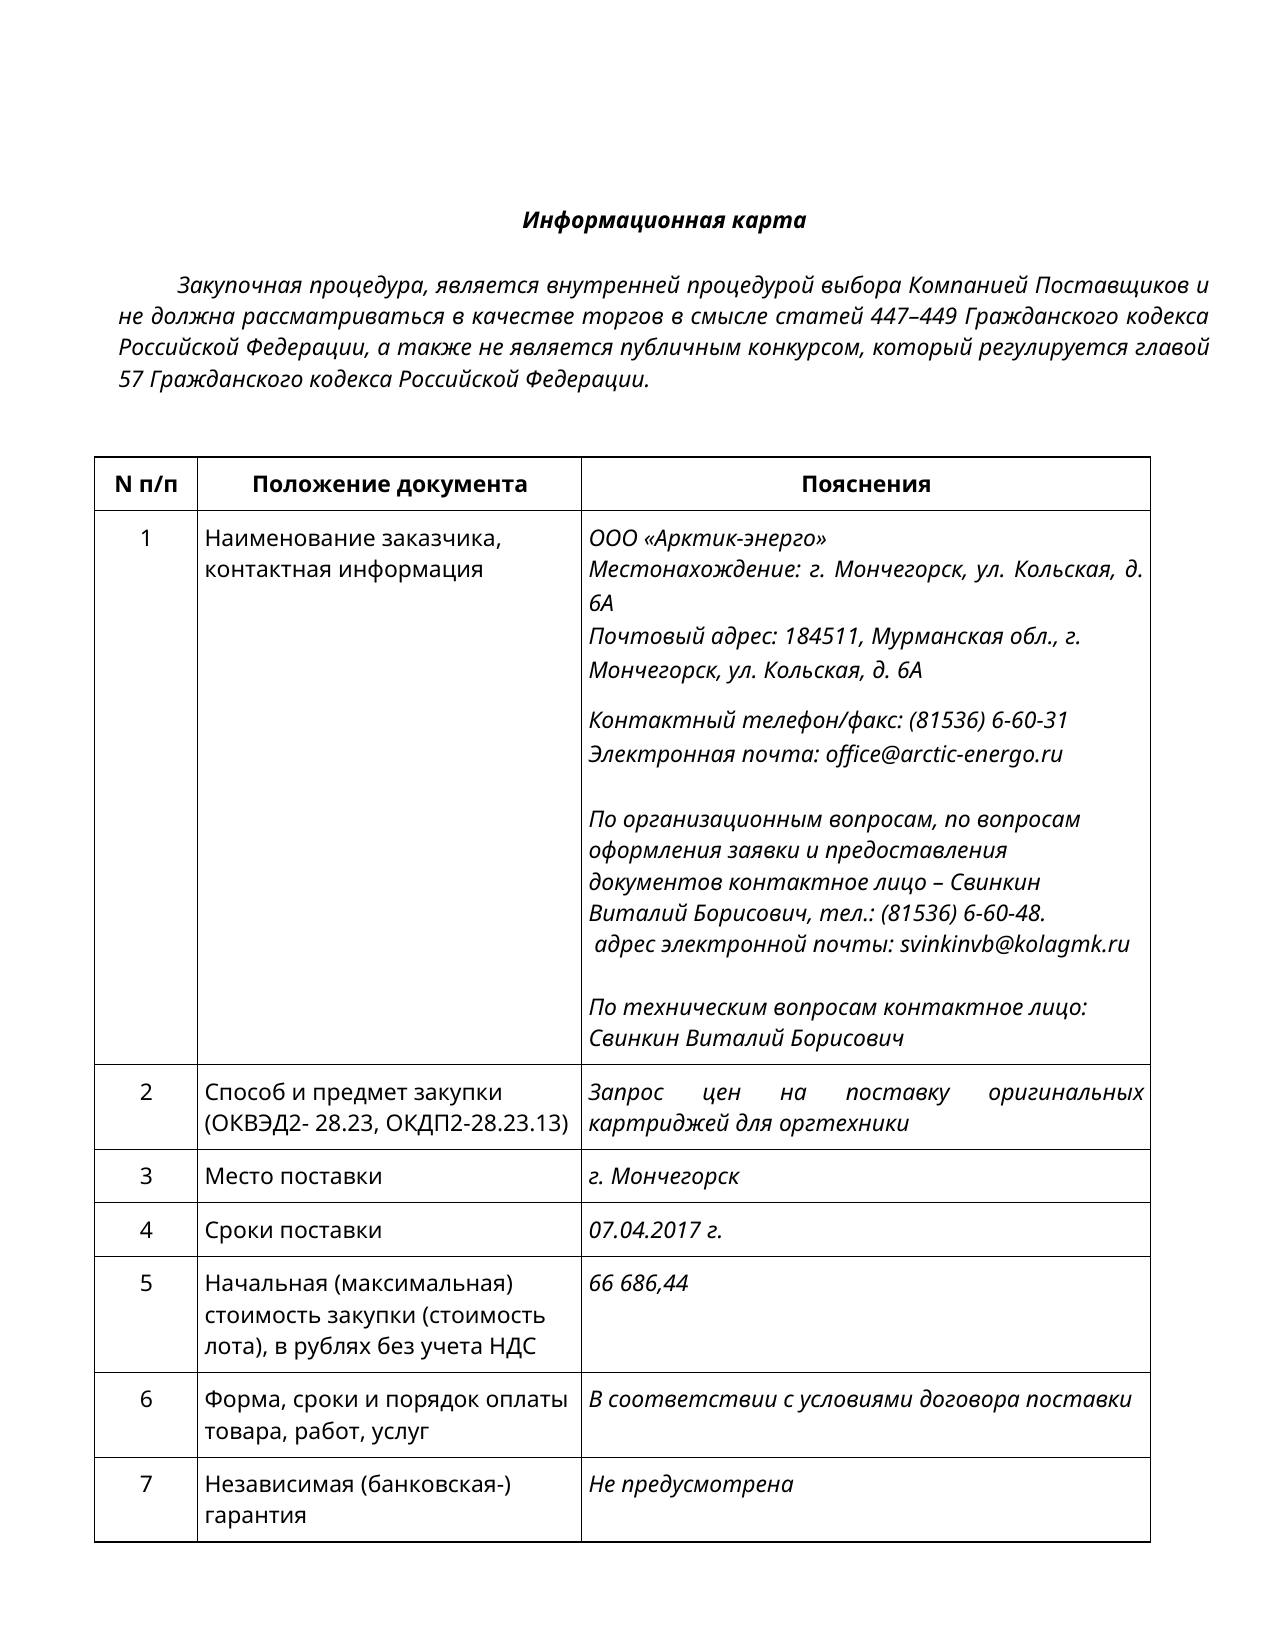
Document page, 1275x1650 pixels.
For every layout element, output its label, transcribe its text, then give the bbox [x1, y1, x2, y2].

table_header N п/п [95, 458, 197, 510]
table_cell Способ и предмет закупки (ОКВЭД2- 28.23, ОКДП2-28.23.13) [198, 1065, 581, 1149]
table_cell Наименование заказчика, контактная информация [198, 511, 581, 1064]
text Закупочная процедура, является внутренней процедурой выбора Компанией Поставщиков и не должна рассматриваться в качестве торгов в смысле статей 447–449 Гражданского кодекса Российской Федерации, а также не является публичным конкурсом, который регулируется главой 57 Гражданского кодекса Российской Федерации. [118, 269, 1211, 394]
table_cell 4 [95, 1203, 197, 1256]
table_cell 2 [95, 1065, 197, 1149]
table_cell 3 [95, 1150, 197, 1202]
table_cell 6 [95, 1373, 197, 1457]
table_cell 7 [95, 1458, 197, 1541]
table_cell 07.04.2017 г. [582, 1203, 1150, 1256]
table_cell ООО «Арктик-энерго» Местонахождение: г. Мончегорск, ул. Кольская, д. 6А Почтовый адрес: 184511, Мурманская обл., г. Мончегорск, ул. Кольская, д. 6А Контактный телефон/факс: (81536) 6-60-31 Электронная почта: office@arctic-energo.ru По организационным вопросам, по вопросам оформления заявки и предоставления документов контактное лицо – Свинкин Виталий Борисович, тел.: (81536) 6-60-48. адрес электронной почты: svinkinvb@kolagmk.ru По техническим вопросам контактное лицо: Свинкин Виталий Борисович [582, 511, 1150, 1064]
table_header Пояснения [582, 458, 1150, 510]
table_cell 66 686,44 [582, 1257, 1150, 1372]
table_cell Не предусмотрена [582, 1458, 1150, 1541]
table_cell Запрос цен на поставку оригинальных картриджей для оргтехники [582, 1065, 1150, 1149]
table_cell 1 [95, 511, 197, 1064]
table_header Положение документа [198, 458, 581, 510]
text Информационная карта [118, 202, 1211, 236]
table_cell 5 [95, 1257, 197, 1372]
table_cell г. Мончегорск [582, 1150, 1150, 1202]
table_cell Место поставки [198, 1150, 581, 1202]
table_cell Независимая (банковская-) гарантия [198, 1458, 581, 1541]
table_cell Сроки поставки [198, 1203, 581, 1256]
table_cell Начальная (максимальная) стоимость закупки (стоимость лота), в рублях без учета НДС [198, 1257, 581, 1372]
table_cell В соответствии с условиями договора поставки [582, 1373, 1150, 1457]
table_cell Форма, сроки и порядок оплаты товара, работ, услуг [198, 1373, 581, 1457]
